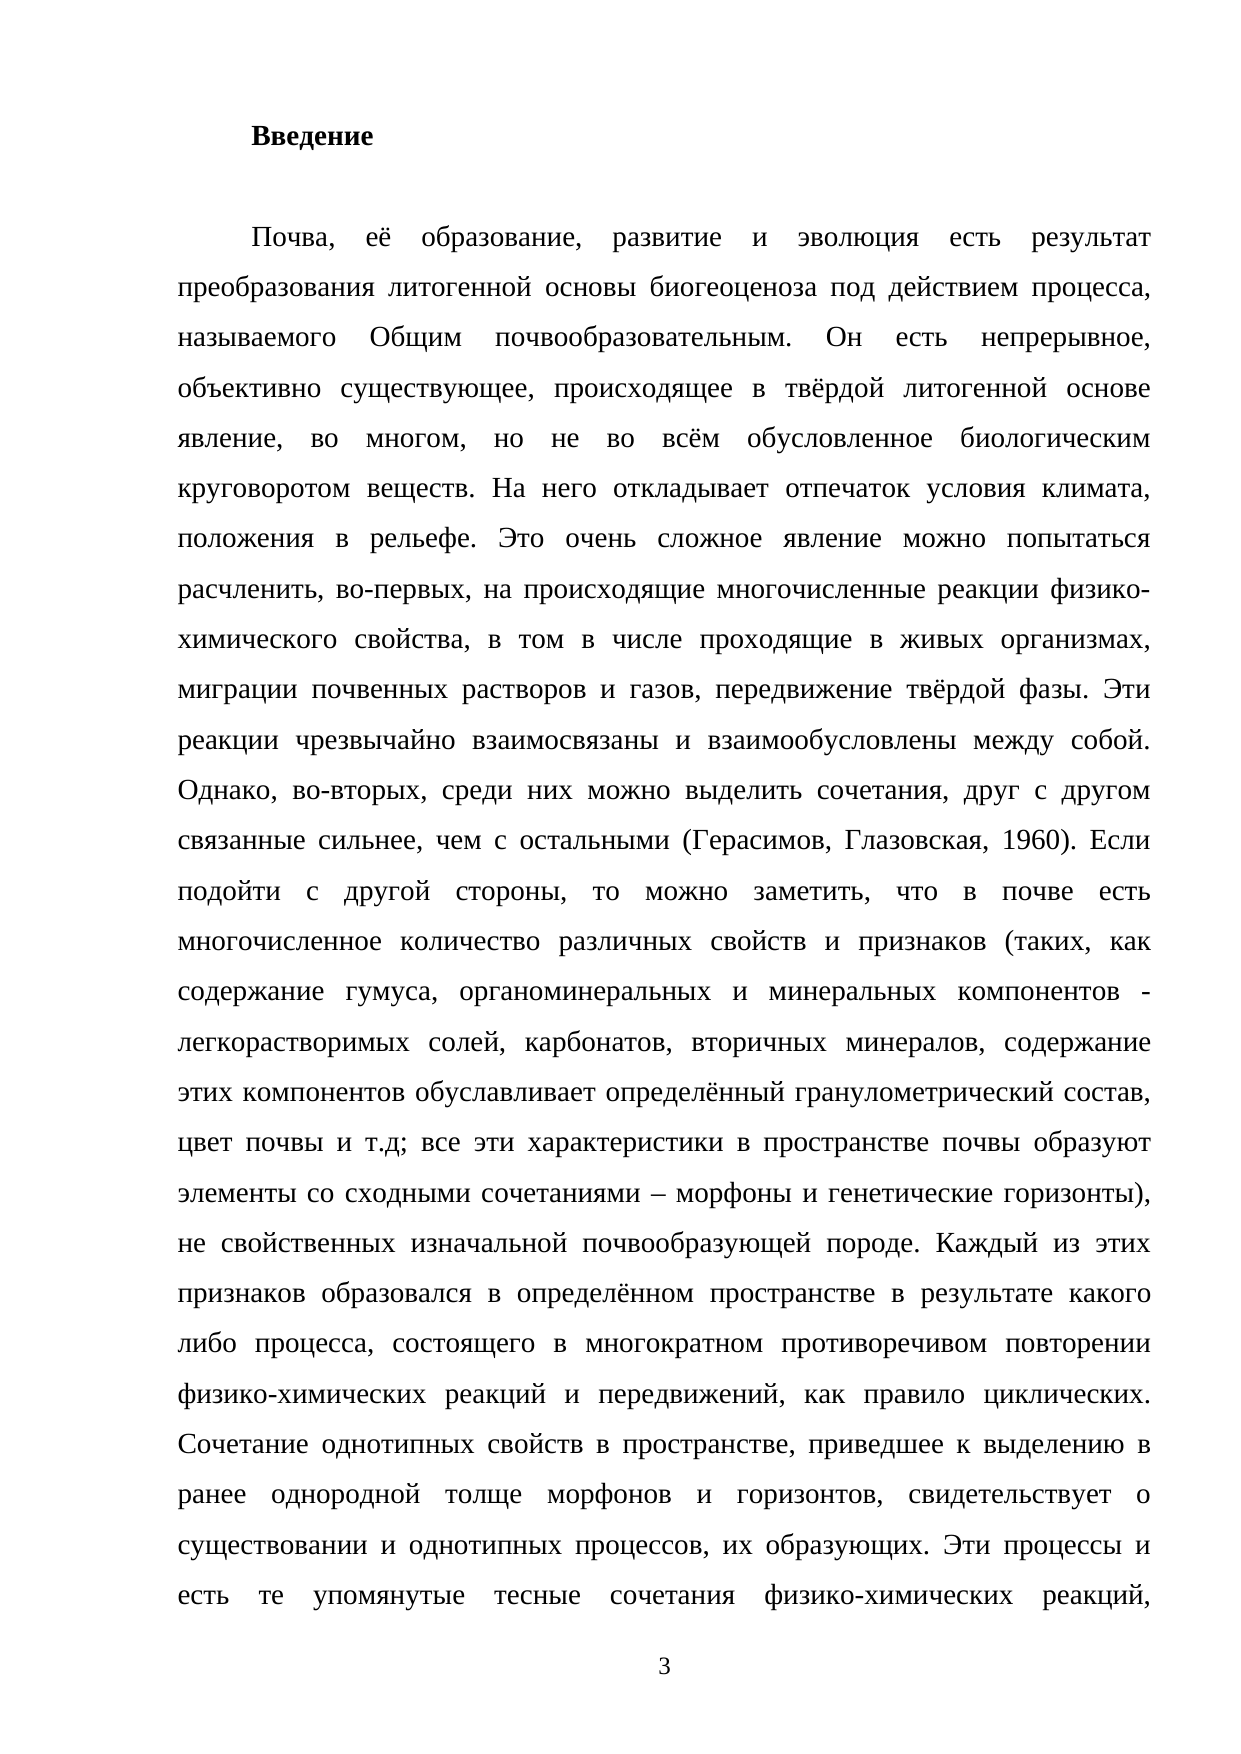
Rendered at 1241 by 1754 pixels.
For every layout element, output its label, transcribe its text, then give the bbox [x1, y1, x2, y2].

text Введение [177, 118, 1152, 152]
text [177, 219, 1152, 1611]
